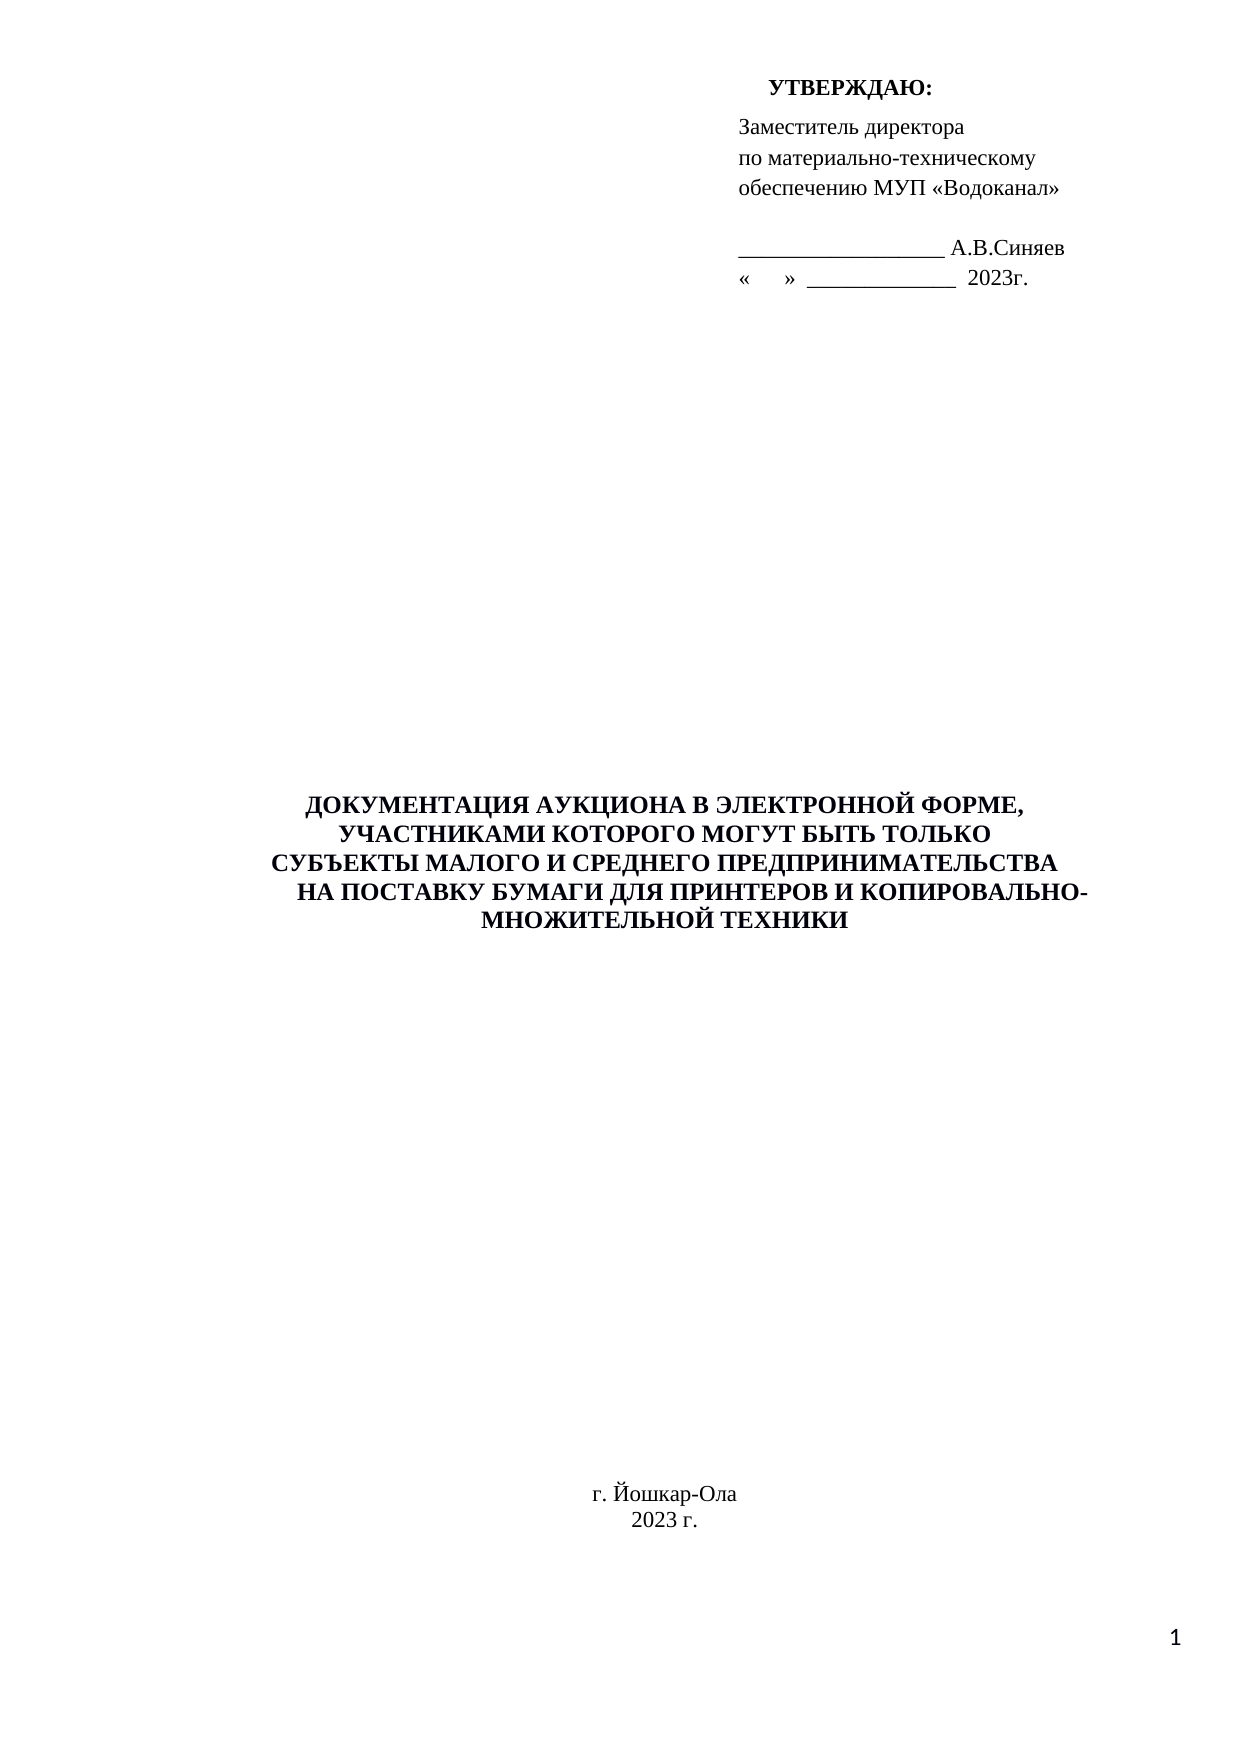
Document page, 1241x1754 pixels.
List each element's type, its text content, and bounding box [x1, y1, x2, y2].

text УТВЕРЖДАЮ: [768, 74, 1181, 100]
text НА ПОСТАВКУ БУМАГИ ДЛЯ ПРИНТЕРОВ И КОПИРОВАЛЬНО-МНОЖИТЕЛЬНОЙ ТЕХНИКИ [148, 877, 1181, 934]
text УЧАСТНИКАМИ КОТОРОГО МОГУТ БЫТЬ ТОЛЬКО [148, 819, 1181, 848]
text « » _____________ 2023г. [590, 264, 1181, 291]
text __________________ А.В.Синяев [590, 234, 1181, 261]
text г. Йошкар-Ола [148, 1479, 1181, 1506]
text 2023 г. [148, 1506, 1181, 1532]
text обеспечению МУП «Водоканал» [738, 174, 1181, 200]
text СУБЪЕКТЫ МАЛОГО И СРЕДНЕГО ПРЕДПРИНИМАТЕЛЬСТВА [148, 848, 1181, 877]
text по материально-техническому [738, 143, 1181, 170]
text ДОКУМЕНТАЦИЯ АУКЦИОНА В ЭЛЕКТРОННОЙ ФОРМЕ, [148, 790, 1181, 819]
text Заместитель директора [738, 113, 1181, 140]
